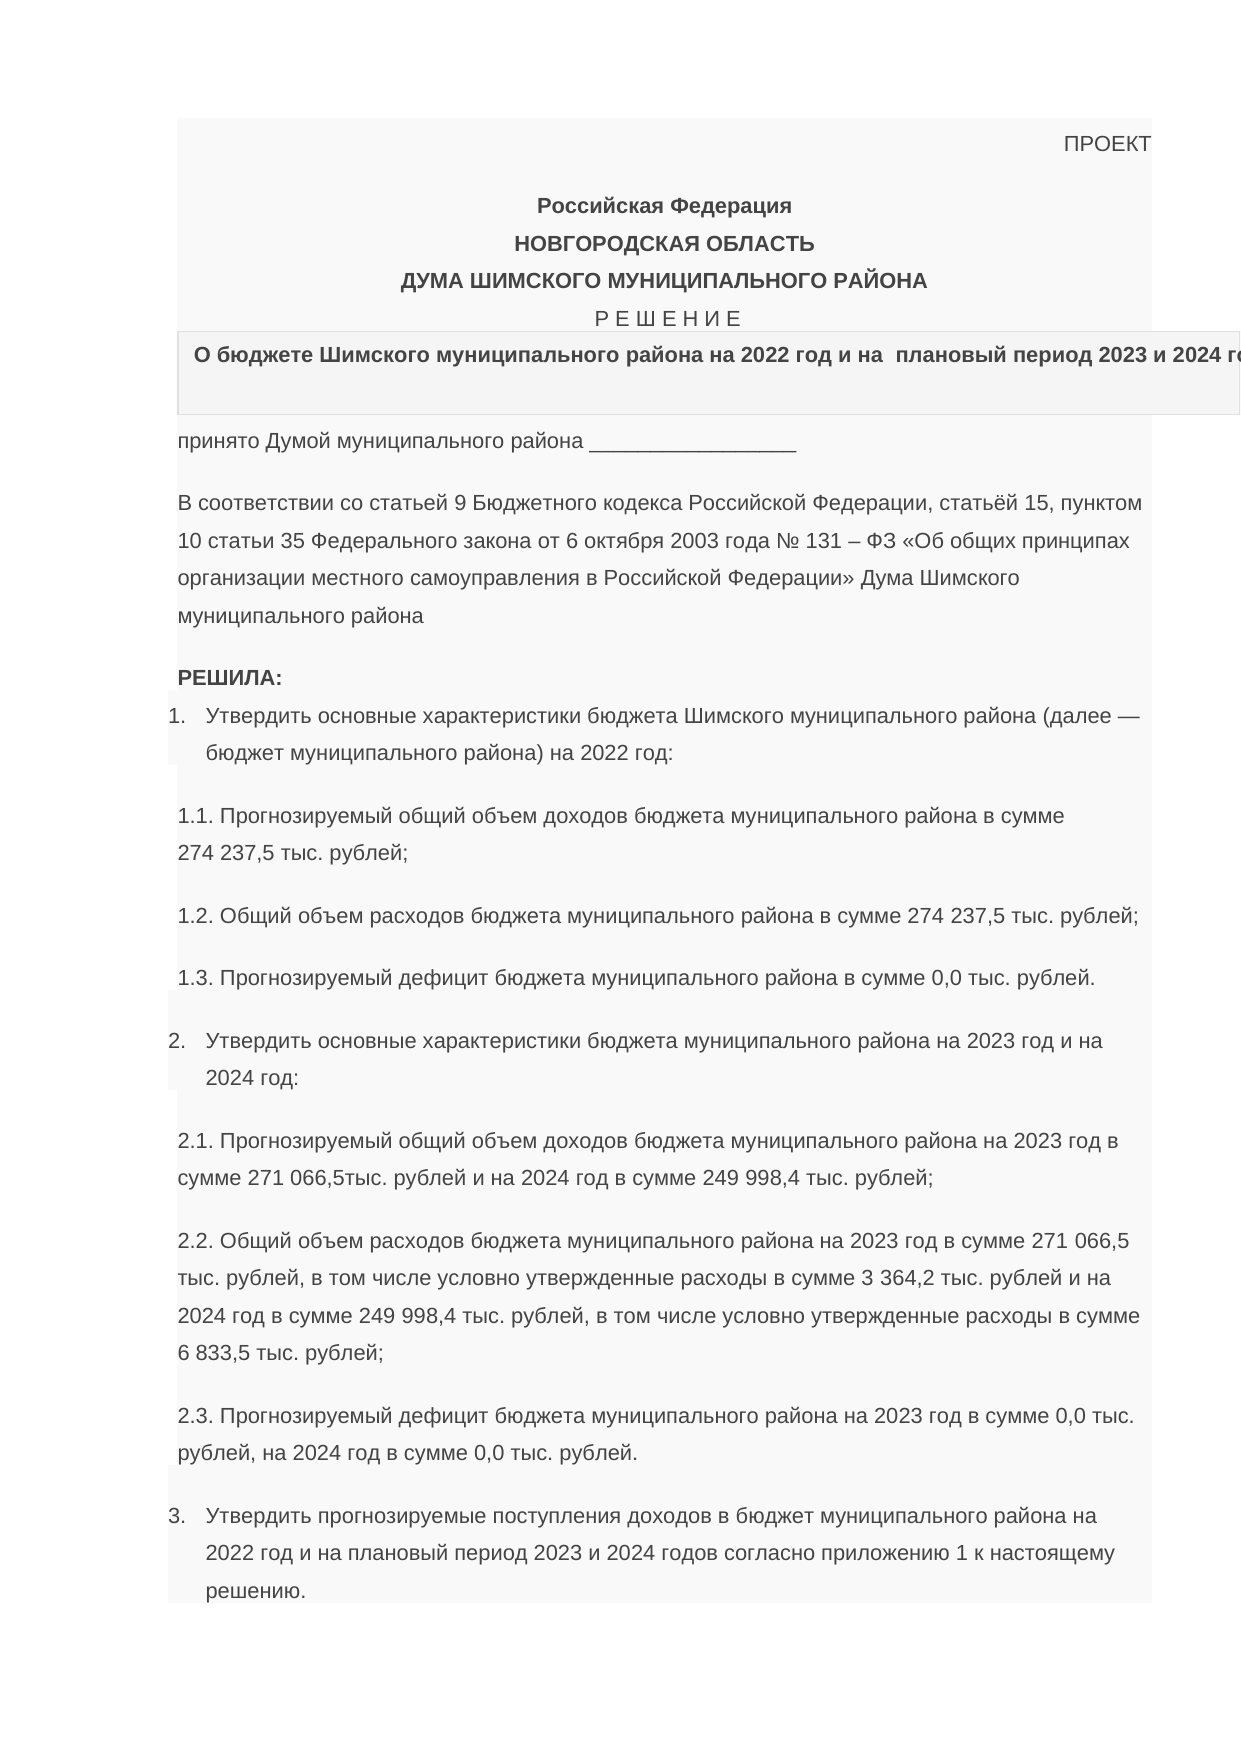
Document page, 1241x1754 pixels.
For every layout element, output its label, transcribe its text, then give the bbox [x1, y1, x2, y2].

text НОВГОРОДСКАЯ ОБЛАСТЬ [177, 218, 1152, 256]
text РЕШИЛА: [177, 653, 1152, 690]
list Утвердить основные характеристики бюджета муниципального района на 2023 год и на 2024 год: [168, 1015, 1152, 1090]
text В соответствии со статьей 9 Бюджетного кодекса Российской Федерации, статьёй 15, пунктом 10 статьи 35 Федерального закона от 6 октября 2003 года № 131 – ФЗ «Об общих принципах организации местного самоуправления в Российской Федерации» Дума Шимского муниципального района [177, 478, 1152, 628]
text принято Думой муниципального района _________________ [177, 415, 1152, 453]
list Утвердить прогнозируемые поступления доходов в бюджет муниципального района на 2022 год и на плановый период 2023 и 2024 годов согласно приложению 1 к настоящему решению. [168, 1490, 1152, 1603]
text 1.2. Общий объем расходов бюджета муниципального района в сумме 274 237,5 тыс. рублей; [177, 890, 1152, 928]
text 1.1. Прогнозируемый общий объем доходов бюджета муниципального района в сумме 274 237,5 тыс. рублей; [177, 790, 1152, 865]
text Р Е Ш Е Н И Е [177, 293, 1152, 331]
text ПРОЕКТ [177, 118, 1152, 156]
text Российская Федерация [177, 181, 1152, 218]
text 2.3. Прогнозируемый дефицит бюджета муниципального района на 2023 год в сумме 0,0 тыс. рублей, на 2024 год в сумме 0,0 тыс. рублей. [177, 1390, 1152, 1465]
list Утвердить основные характеристики бюджета Шимского муниципального района (далее — бюджет муниципального района) на 2022 год: [168, 690, 1152, 765]
text 2.1. Прогнозируемый общий объем доходов бюджета муниципального района на 2023 год в сумме 271 066,5тыс. рублей и на 2024 год в сумме 249 998,4 тыс. рублей; [177, 1115, 1152, 1190]
text 1.3. Прогнозируемый дефицит бюджета муниципального района в сумме 0,0 тыс. рублей. [177, 953, 1152, 990]
text ДУМА ШИМСКОГО МУНИЦИПАЛЬНОГО РАЙОНА [177, 256, 1152, 293]
text 2.2. Общий объем расходов бюджета муниципального района на 2023 год в сумме 271 066,5 тыс. рублей, в том числе условно утвержденные расходы в сумме 3 364,2 тыс. рублей и на 2024 год в сумме 249 998,4 тыс. рублей, в том числе условно утвержденные расходы в сумме 6 833,5 тыс. рублей; [177, 1215, 1152, 1365]
table_header О бюджете Шимского муниципального района на 2022 год и на плановый период 2023 и 2024 годов [179, 332, 1239, 414]
